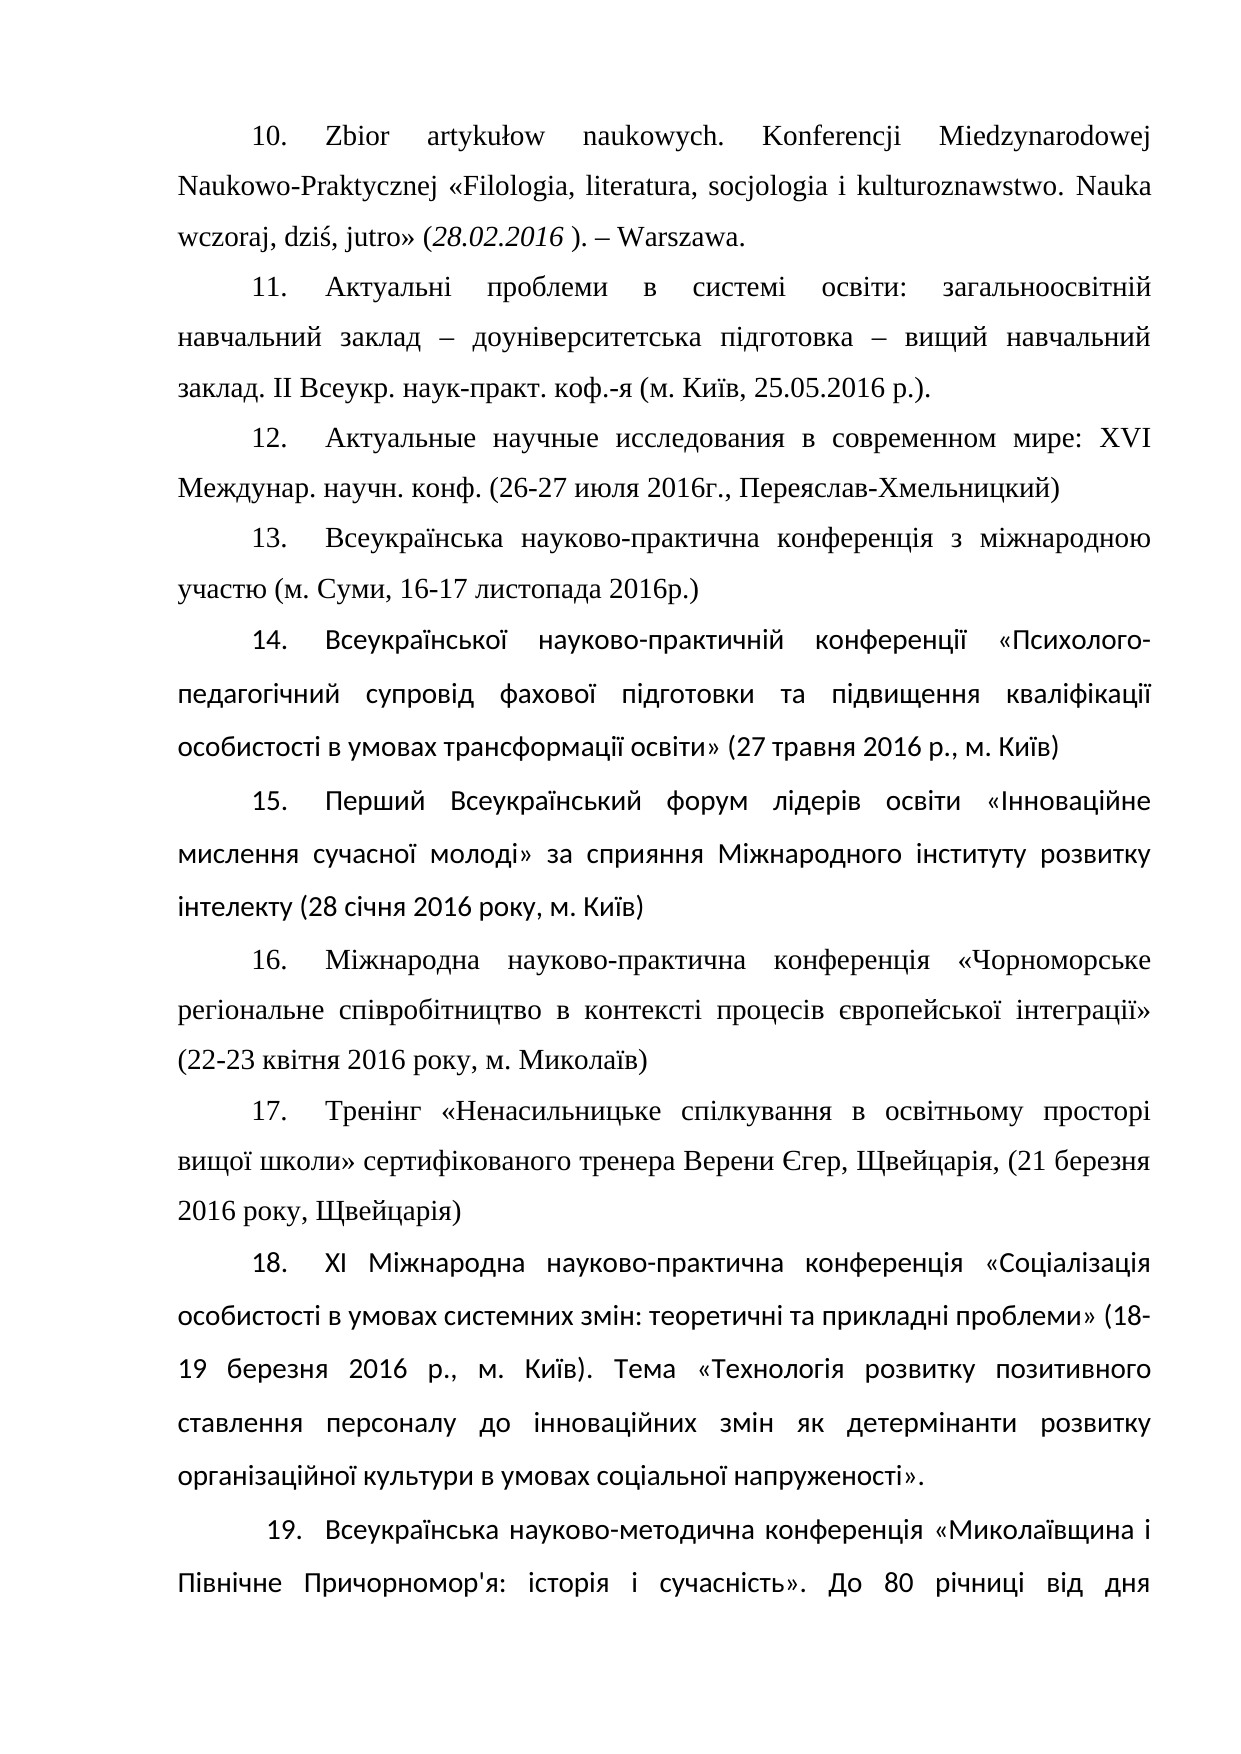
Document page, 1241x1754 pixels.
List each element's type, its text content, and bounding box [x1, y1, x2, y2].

list Актуальные научные исследования в современном мире: XVI Междунар. научн. конф. (26-27 июля 2016г., Переяслав-Хмельницкий) [177, 420, 1152, 504]
list Всеукраїнська науково-практична конференція з міжнародною участю (м. Суми, 16-17 листопада 2016р.) [177, 521, 1152, 604]
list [177, 1511, 1152, 1600]
list Тренінг «Ненасильницьке спілкування в освітньому просторі вищої школи» сертифікованого тренера Верени Єгер, Щвейцарія, (21 березня 2016 року, Щвейцарія) [177, 1093, 1152, 1227]
list Перший Всеукраїнський форум лідерів освіти «Інноваційне мислення сучасної молоді» за сприяння Міжнародного інституту розвитку інтелекту (28 січня 2016 року, м. Київ) [177, 782, 1152, 924]
list Всеукраїнської науково-практичній конференції «Психолого-педагогічний супровід фахової підготовки та підвищення кваліфікації особистості в умовах трансформації освіти» (27 травня 2016 р., м. Київ) [177, 621, 1152, 764]
list Zbior artykułow naukowych. Konferencji Miedzynarodowej Naukowo-Praktycznej «Filologia, literatura, socjologia i kulturoznawstwo. Nauka wczoraj, dziś, jutro» (28.02.2016 ). – Warszawa. [177, 118, 1152, 252]
list ХІ Міжнародна науково-практична конференція «Соціалізація особистості в умовах системних змін: теоретичні та прикладні проблеми» (18-19 березня 2016 р., м. Київ). Тема «Технологія розвитку позитивного ставлення персоналу до інноваційних змін як детермінанти розвитку організаційної культури в умовах соціальної напруженості». [177, 1244, 1152, 1493]
list Актуальні проблеми в системі освіти: загальноосвітній навчальний заклад – доуніверситетська підготовка – вищий навчальний заклад. ІІ Всеукр. наук-практ. коф.-я (м. Київ, 25.05.2016 р.). [177, 269, 1152, 403]
list Міжнародна науково-практична конференція «Чорноморське регіональне співробітництво в контексті процесів європейської інтеграції» (22-23 квітня 2016 року, м. Миколаїв) [177, 942, 1152, 1076]
